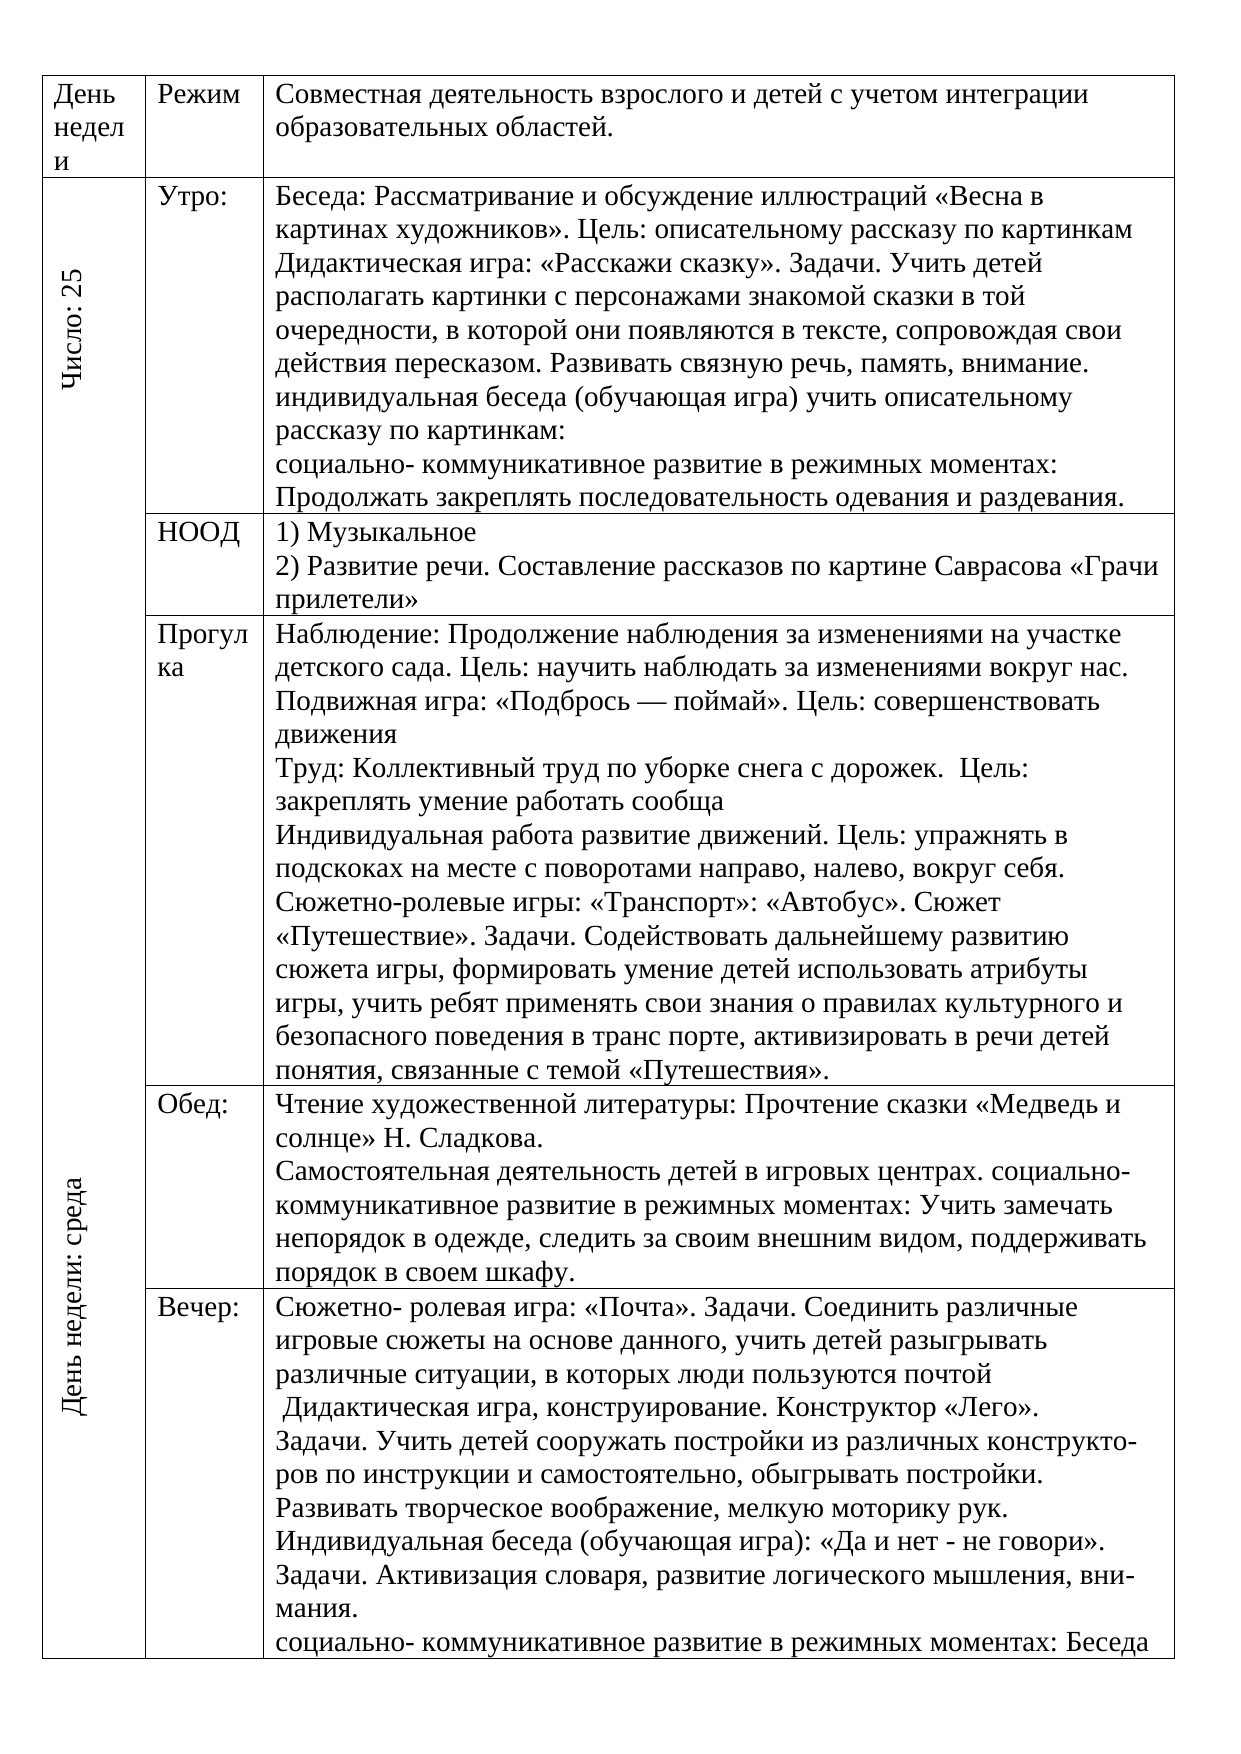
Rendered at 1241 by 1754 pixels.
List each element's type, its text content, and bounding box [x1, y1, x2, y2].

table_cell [264, 1289, 1174, 1658]
table_cell Чтение художественной литературы: Прочтение сказки «Медведь и солнце» Н. Сладкова. Самостоятельная деятельность детей в игровых центрах. социально- коммуникативное развитие в режимных моментах: Учить замечать непорядок в одежде, следить за своим внешним видом, поддерживать порядок в своем шкафу. [264, 1086, 1174, 1288]
table_cell Прогулка [146, 616, 263, 1085]
table_cell НООД [146, 514, 263, 615]
table_cell Вечер: [146, 1289, 263, 1658]
table_cell 1) Музыкальное 2) Развитие речи. Составление рассказов по картине Саврасова «Грачи прилетели» [264, 514, 1174, 615]
table_cell Утро: [146, 178, 263, 513]
table_header День недели [43, 76, 145, 177]
table_cell Наблюдение: Продолжение наблюдения за изменениями на участке детского сада. Цель: научить наблюдать за изменениями вокруг нас. Подвижная игра: «Подбрось — поймай». Цель: совершенствовать движения Труд: Коллективный труд по уборке снега с дорожек. Цель: закреплять умение работать сообща Индивидуальная работа развитие движений. Цель: упражнять в подскоках на месте с поворотами направо, налево, вокруг себя. Сюжетно-ролевые игры: «Транспорт»: «Автобус». Сюжет «Путешествие». Задачи. Содействовать дальнейшему развитию сюжета игры, формировать умение детей использовать атрибуты игры, учить ребят применять свои знания о правилах культурного и безопасного поведения в транс порте, активизировать в речи детей понятия, связанные с темой «Путешествия». [264, 616, 1174, 1085]
table_cell Обед: [146, 1086, 263, 1288]
table_cell День недели: среда Число: 25 [43, 178, 145, 1658]
table_header Совместная деятельность взрослого и детей с учетом интеграции образовательных областей. [264, 76, 1174, 177]
table_header Режим [146, 76, 263, 177]
table_cell Беседа: Рассматривание и обсуждение иллюстраций «Весна в картинах художников». Цель: описательному рассказу по картинкам Дидактическая игра: «Расскажи сказку». Задачи. Учить детей располагать картинки с персонажами знакомой сказки в той очередности, в которой они появляются в тексте, сопровождая свои действия пересказом. Развивать связную речь, память, внимание. индивидуальная беседа (обучающая игра) учить описательному рассказу по картинкам: социально- коммуникативное развитие в режимных моментах: Продолжать закреплять последовательность одевания и раздевания. [264, 178, 1174, 513]
